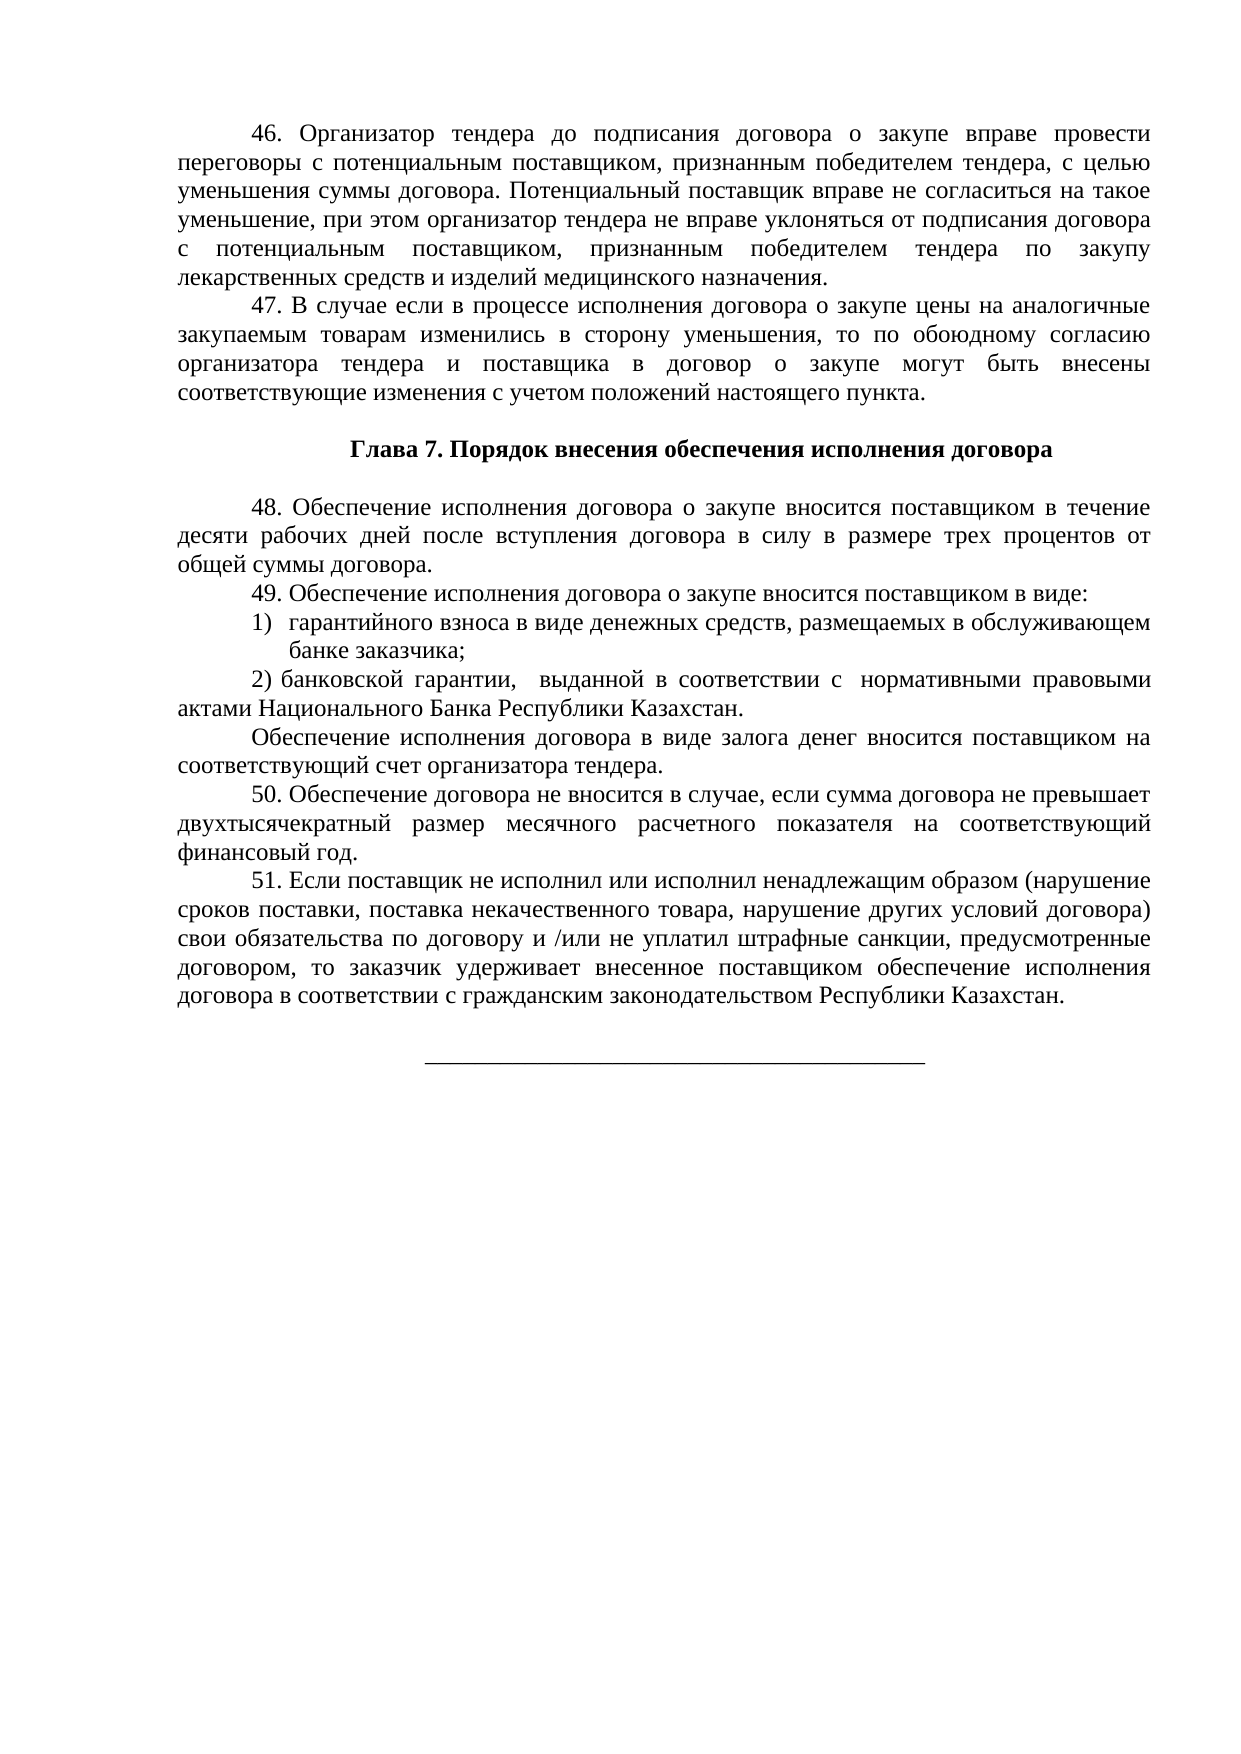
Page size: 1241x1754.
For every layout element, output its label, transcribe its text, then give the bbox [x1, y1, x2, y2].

list банковской гарантии, выданной в соответствии с нормативными правовыми актами Национального Банка Республики Казахстан. [177, 664, 1152, 722]
text 50. Обеспечение договора не вносится в случае, если сумма договора не превышает двухтысячекратный размер месячного расчетного показателя на соответствующий финансовый год. [177, 779, 1152, 866]
text 51. Если поставщик не исполнил или исполнил ненадлежащим образом (нарушение сроков поставки, поставка некачественного товара, нарушение других условий договора) свои обязательства по договору и /или не уплатил штрафные санкции, предусмотренные договором, то заказчик удерживает внесенное поставщиком обеспечение исполнения договора в соответствии с гражданским законодательством Республики Казахстан. [177, 866, 1152, 1009]
text 47. В случае если в процессе исполнения договора о закупе цены на аналогичные закупаемым товарам изменились в сторону уменьшения, то по обоюдному согласию организатора тендера и поставщика в договор о закупе могут быть внесены соответствующие изменения с учетом положений настоящего пункта. [177, 291, 1152, 406]
text 48. Обеспечение исполнения договора о закупе вносится поставщиком в течение десяти рабочих дней после вступления договора в силу в размере трех процентов от общей суммы договора. [177, 492, 1152, 578]
list гарантийного взноса в виде денежных средств, размещаемых в обслуживающем банке заказчика; [251, 607, 1152, 664]
text 49. Обеспечение исполнения договора о закупе вносится поставщиком в виде: [177, 578, 1152, 607]
text Глава 7. Порядок внесения обеспечения исполнения договора [177, 434, 1152, 463]
text Обеспечение исполнения договора в виде залога денег вносится поставщиком на соответствующий счет организатора тендера. [177, 722, 1152, 779]
text 46. Организатор тендера до подписания договора о закупе вправе провести переговоры с потенциальным поставщиком, признанным победителем тендера, с целью уменьшения суммы договора. Потенциальный поставщик вправе не согласиться на такое уменьшение, при этом организатор тендера не вправе уклоняться от подписания договора с потенциальным поставщиком, признанным победителем тендера по закупу лекарственных средств и изделий медицинского назначения. [177, 118, 1152, 291]
text ________________________________________ [177, 1038, 1152, 1067]
